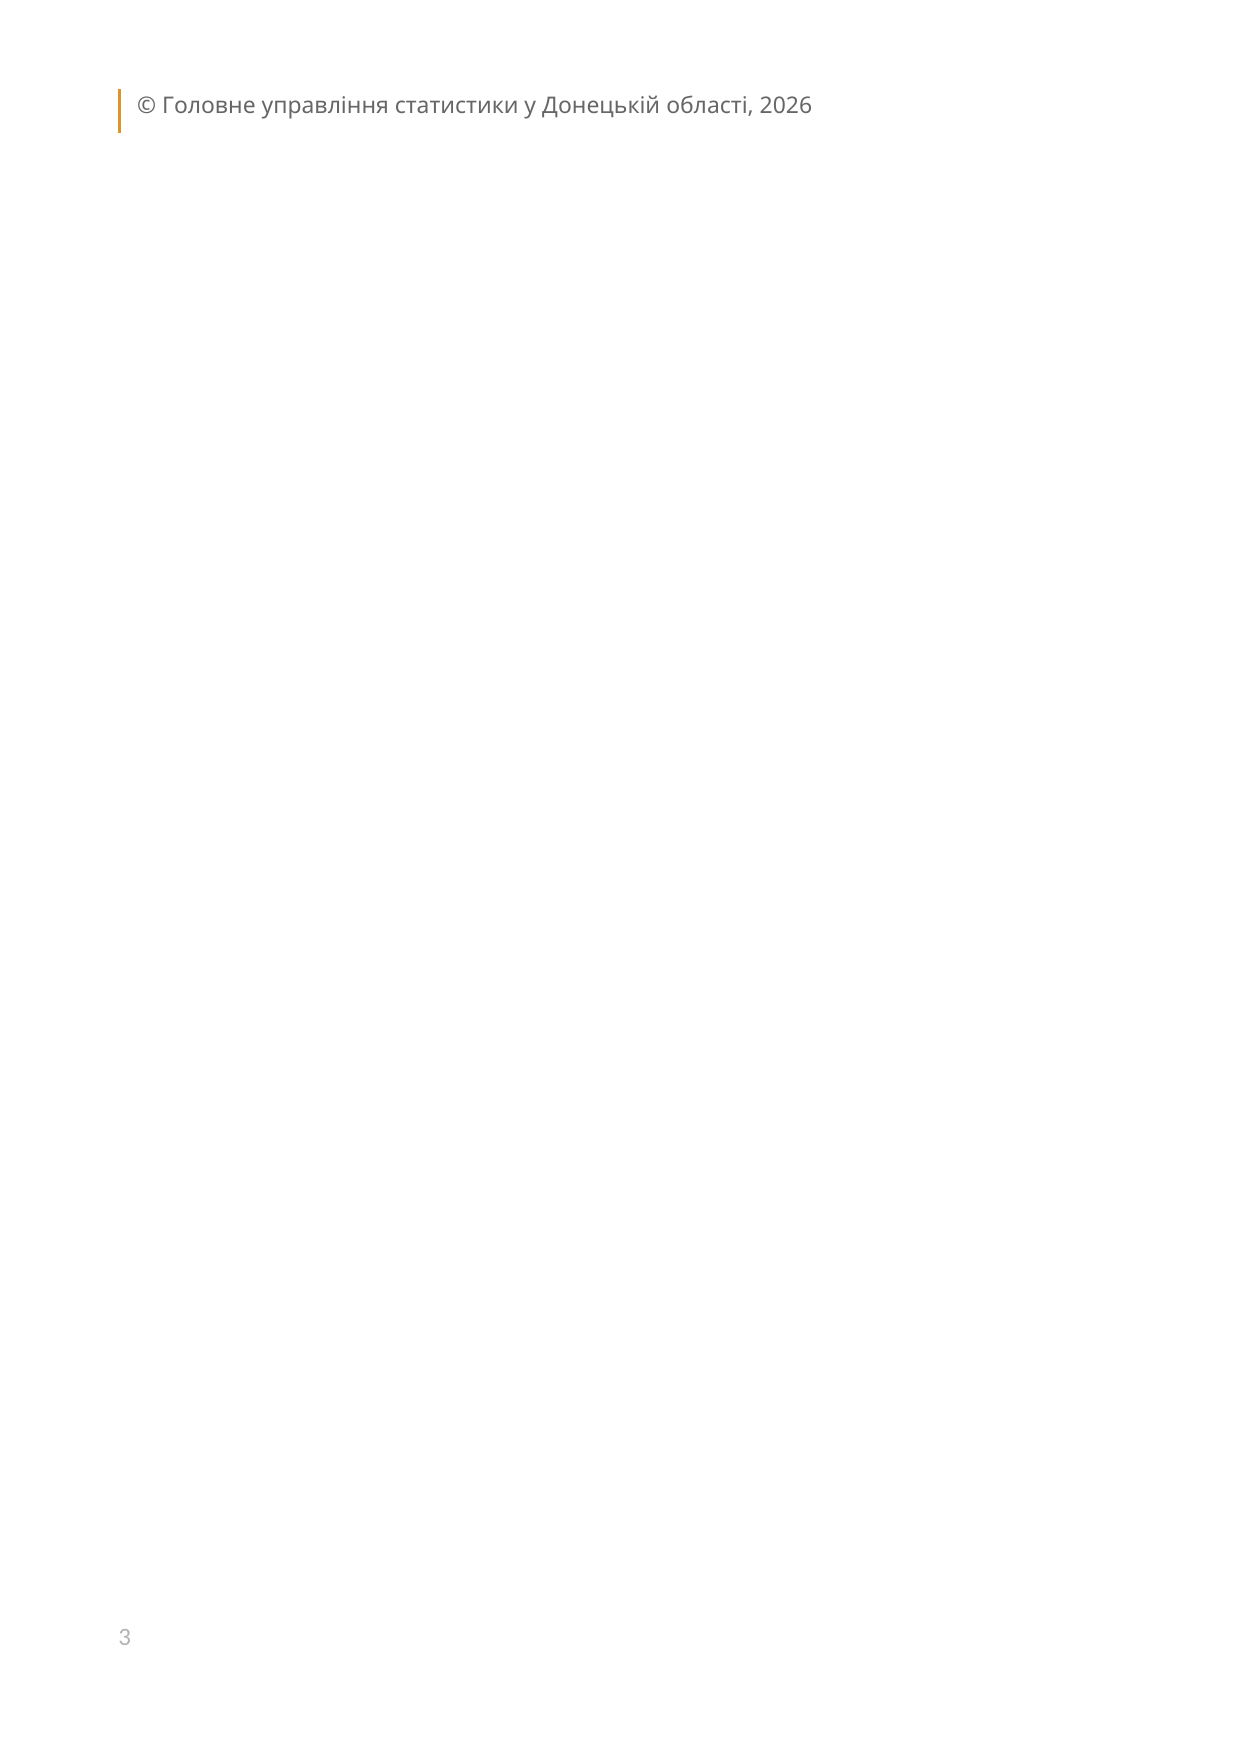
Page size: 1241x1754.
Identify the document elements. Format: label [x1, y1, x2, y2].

table_header [121, 89, 1122, 133]
